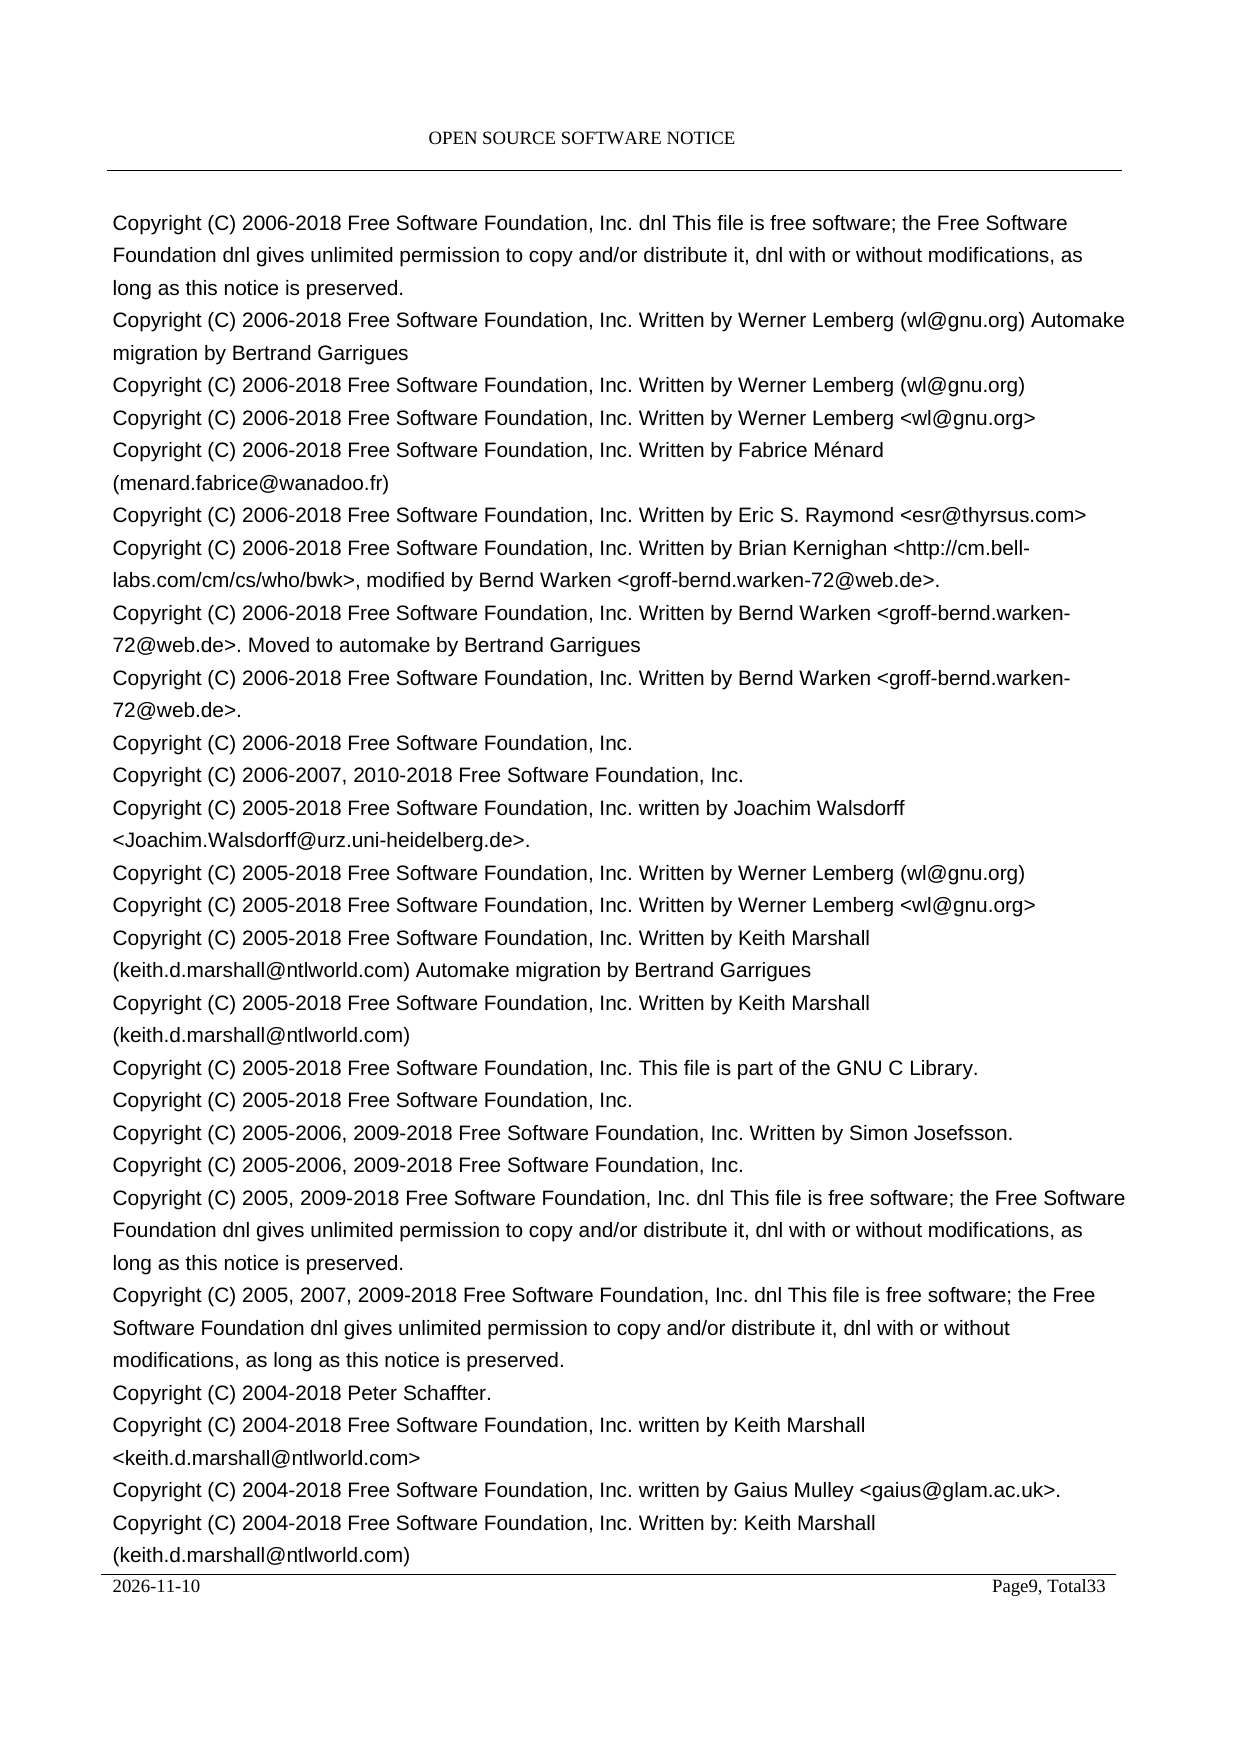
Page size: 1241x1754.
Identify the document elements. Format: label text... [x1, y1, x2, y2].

text Copyright (C) 2005-2006, 2009-2018 Free Software Foundation, Inc. Written by Simon Josefsson. [112, 1116, 1128, 1149]
text Copyright (C) 2005-2018 Free Software Foundation, Inc. Written by Keith Marshall (keith.d.marshall@ntlworld.com) Automake migration by Bertrand Garrigues [112, 921, 1128, 986]
text Copyright (C) 2005-2018 Free Software Foundation, Inc. Written by Werner Lemberg <wl@gnu.org> [112, 889, 1128, 921]
text Copyright (C) 2005-2018 Free Software Foundation, Inc. Written by Werner Lemberg (wl@gnu.org) [112, 856, 1128, 889]
text Copyright (C) 2005-2018 Free Software Foundation, Inc. Written by Keith Marshall (keith.d.marshall@ntlworld.com) [112, 986, 1128, 1051]
text Copyright (C) 2005-2018 Free Software Foundation, Inc. This file is part of the GNU C Library. [112, 1051, 1128, 1084]
text Copyright (C) 2005-2018 Free Software Foundation, Inc. written by Joachim Walsdorff <Joachim.Walsdorff@urz.uni-heidelberg.de>. [112, 791, 1128, 856]
text Copyright (C) 2005, 2007, 2009-2018 Free Software Foundation, Inc. dnl This file is free software; the Free Software Foundation dnl gives unlimited permission to copy and/or distribute it, dnl with or without modifications, as long as this notice is preserved. [112, 1279, 1128, 1376]
text Copyright (C) 2004-2018 Free Software Foundation, Inc. Written by: Keith Marshall (keith.d.marshall@ntlworld.com) [112, 1506, 1128, 1571]
text Copyright (C) 2004-2018 Peter Schaffter. [112, 1376, 1128, 1409]
text Copyright (C) 2006-2018 Free Software Foundation, Inc. Written by Eric S. Raymond <esr@thyrsus.com> [112, 499, 1128, 531]
text Copyright (C) 2006-2018 Free Software Foundation, Inc. Written by Bernd Warken <groff-bernd.warken-72@web.de>. [112, 661, 1128, 726]
text Copyright (C) 2006-2018 Free Software Foundation, Inc. Written by Brian Kernighan <http://cm.bell-labs.com/cm/cs/who/bwk>, modified by Bernd Warken <groff-bernd.warken-72@web.de>. [112, 531, 1128, 596]
text Copyright (C) 2005, 2009-2018 Free Software Foundation, Inc. dnl This file is free software; the Free Software Foundation dnl gives unlimited permission to copy and/or distribute it, dnl with or without modifications, as long as this notice is preserved. [112, 1181, 1128, 1279]
text Copyright (C) 2005-2018 Free Software Foundation, Inc. [112, 1084, 1128, 1116]
text Copyright (C) 2006-2018 Free Software Foundation, Inc. Written by Fabrice Ménard (menard.fabrice@wanadoo.fr) [112, 434, 1128, 499]
text Copyright (C) 2006-2018 Free Software Foundation, Inc. dnl This file is free software; the Free Software Foundation dnl gives unlimited permission to copy and/or distribute it, dnl with or without modifications, as long as this notice is preserved. [112, 206, 1128, 304]
text Copyright (C) 2006-2007, 2010-2018 Free Software Foundation, Inc. [112, 759, 1128, 791]
text Copyright (C) 2006-2018 Free Software Foundation, Inc. Written by Werner Lemberg (wl@gnu.org) [112, 369, 1128, 401]
text Copyright (C) 2006-2018 Free Software Foundation, Inc. Written by Werner Lemberg <wl@gnu.org> [112, 401, 1128, 434]
text Copyright (C) 2004-2018 Free Software Foundation, Inc. written by Gaius Mulley <gaius@glam.ac.uk>. [112, 1474, 1128, 1506]
text Copyright (C) 2005-2006, 2009-2018 Free Software Foundation, Inc. [112, 1149, 1128, 1181]
text Copyright (C) 2004-2018 Free Software Foundation, Inc. written by Keith Marshall <keith.d.marshall@ntlworld.com> [112, 1409, 1128, 1474]
text Copyright (C) 2006-2018 Free Software Foundation, Inc. Written by Bernd Warken <groff-bernd.warken-72@web.de>. Moved to automake by Bertrand Garrigues [112, 596, 1128, 661]
text Copyright (C) 2006-2018 Free Software Foundation, Inc. [112, 726, 1128, 759]
text Copyright (C) 2006-2018 Free Software Foundation, Inc. Written by Werner Lemberg (wl@gnu.org) Automake migration by Bertrand Garrigues [112, 304, 1128, 369]
